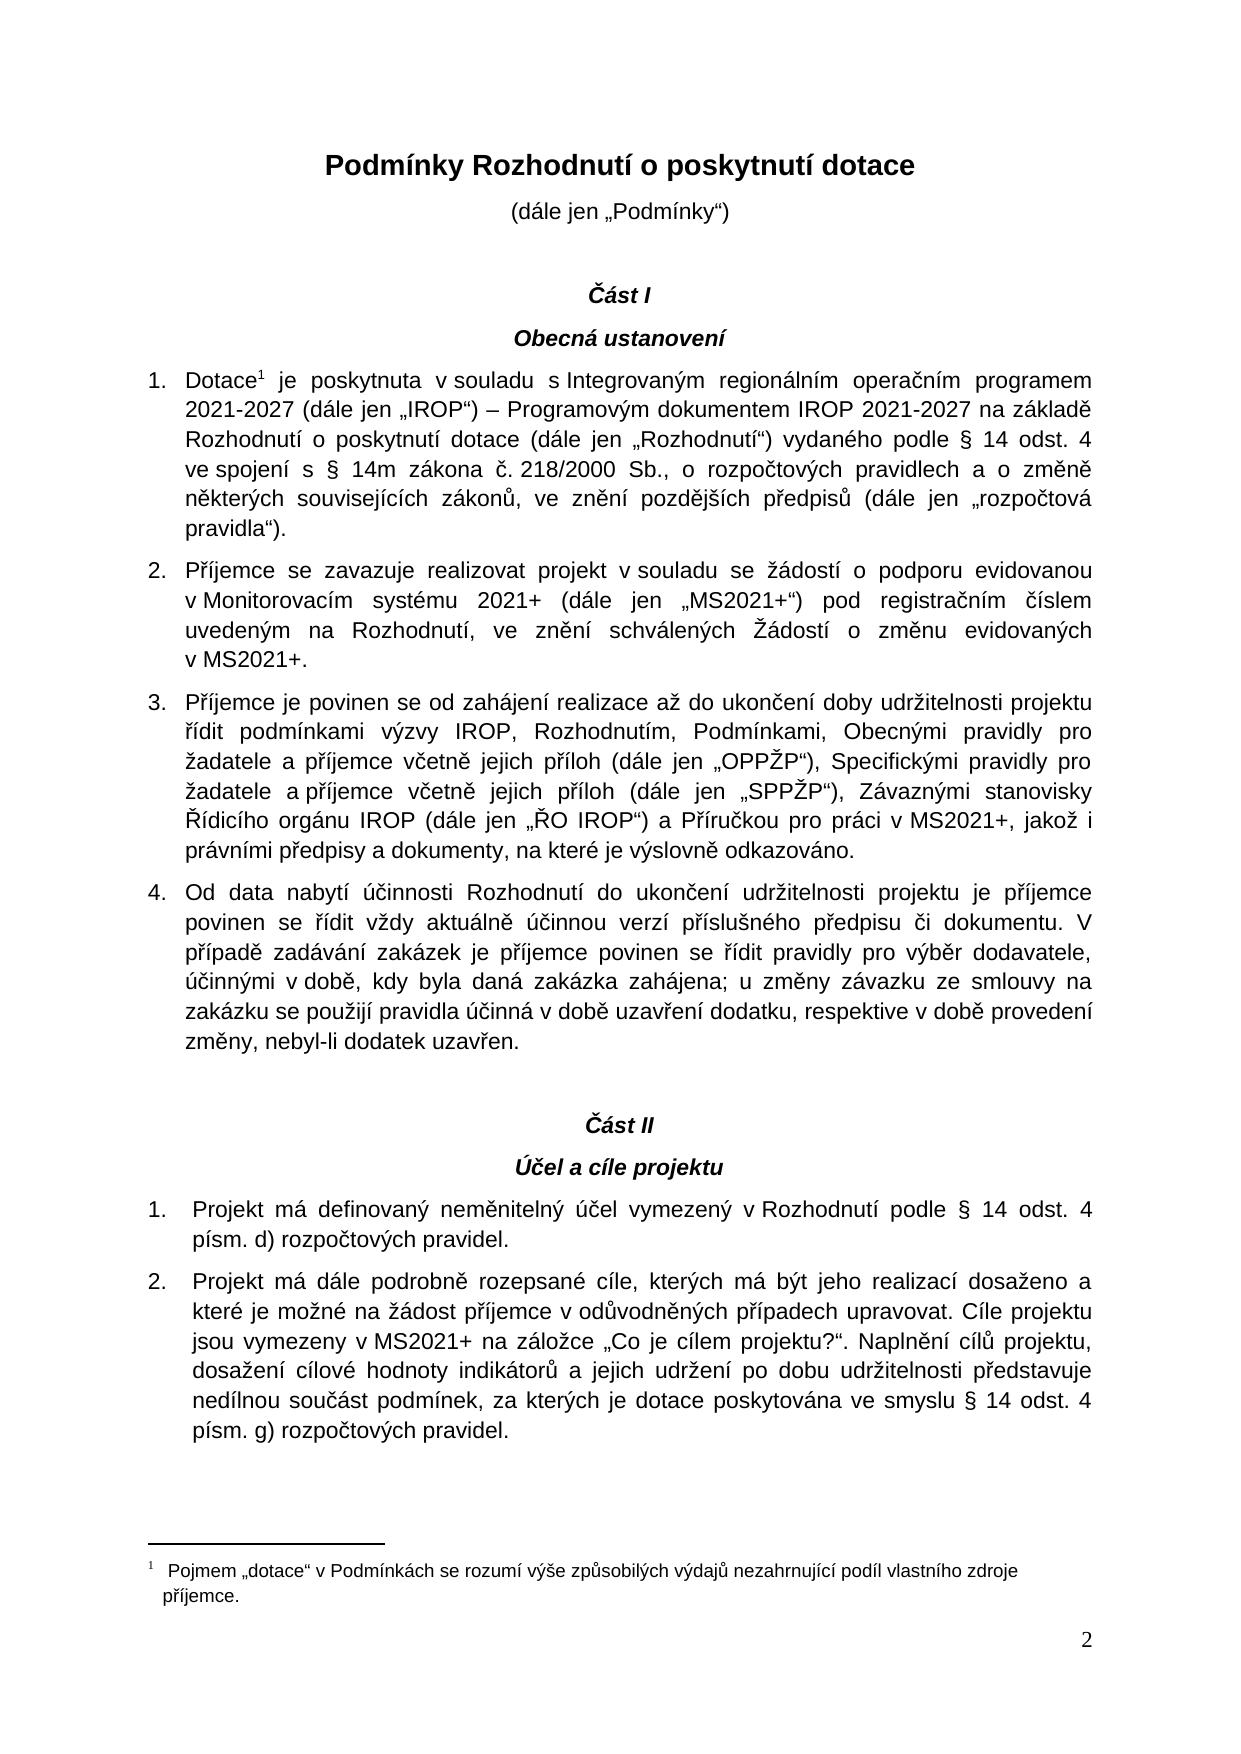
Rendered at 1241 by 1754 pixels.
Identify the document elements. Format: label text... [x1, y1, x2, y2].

text Účel a cíle projektu [148, 1154, 1093, 1181]
list Příjemce se zavazuje realizovat projekt v souladu se žádostí o podporu evidovanou v Monitorovacím systému 2021+ (dále jen „MS2021+“) pod registračním číslem uvedeným na Rozhodnutí, ve znění schválených Žádostí o změnu evidovaných v MS2021+. [148, 557, 1093, 673]
subtitle Obecná ustanovení [148, 324, 1093, 351]
list Příjemce je povinen se od zahájení realizace až do ukončení doby udržitelnosti projektu řídit podmínkami výzvy IROP, Rozhodnutím, Podmínkami, Obecnými pravidly pro žadatele a příjemce včetně jejich příloh (dále jen „OPPŽP“), Specifickými pravidly pro žadatele a příjemce včetně jejich příloh (dále jen „SPPŽP“), Závaznými stanovisky Řídicího orgánu IROP (dále jen „ŘO IROP“) a Příručkou pro práci v MS2021+, jakož i právními předpisy a dokumenty, na které je výslovně odkazováno. [148, 688, 1093, 863]
list Dotace je poskytnuta v souladu s Integrovaným regionálním operačním programem 2021-2027 (dále jen „IROP“) – Programovým dokumentem IROP 2021-2027 na základě Rozhodnutí o poskytnutí dotace (dále jen „Rozhodnutí“) vydaného podle § 14 odst. 4 ve spojení s § 14m zákona č. 218/2000 Sb., o rozpočtových pravidlech a o změně některých souvisejících zákonů, ve znění pozdějších předpisů (dále jen „rozpočtová pravidla“). [148, 367, 1093, 541]
list Projekt má dále podrobně rozepsané cíle, kterých má být jeho realizací dosaženo a které je možné na žádost příjemce v odůvodněných případech upravovat. Cíle projektu jsou vymezeny v MS2021+ na záložce „Co je cílem projektu?“. Naplnění cílů projektu, dosažení cílové hodnoty indikátorů a jejich udržení po dobu udržitelnosti představuje nedílnou součást podmínek, za kterých je dotace poskytována ve smyslu § 14 odst. 4 písm. g) rozpočtových pravidel. [148, 1268, 1093, 1443]
text (dále jen „Podmínky“) [148, 198, 1093, 224]
text Podmínky Rozhodnutí o poskytnutí dotace [148, 148, 1093, 181]
list Projekt má definovaný neměnitelný účel vymezený v Rozhodnutí podle § 14 odst. 4 písm. d) rozpočtových pravidel. [148, 1196, 1093, 1252]
subtitle Část II [148, 1112, 1093, 1138]
subtitle Část I [148, 282, 1093, 309]
list Od data nabytí účinnosti Rozhodnutí do ukončení udržitelnosti projektu je příjemce povinen se řídit vždy aktuálně účinnou verzí příslušného předpisu či dokumentu. V případě zadávání zakázek je příjemce povinen se řídit pravidly pro výběr dodavatele, účinnými v době, kdy byla daná zakázka zahájena; u změny závazku ze smlouvy na zakázku se použijí pravidla účinná v době uzavření dodatku, respektive v době provedení změny, nebyl-li dodatek uzavřen. [148, 879, 1093, 1054]
